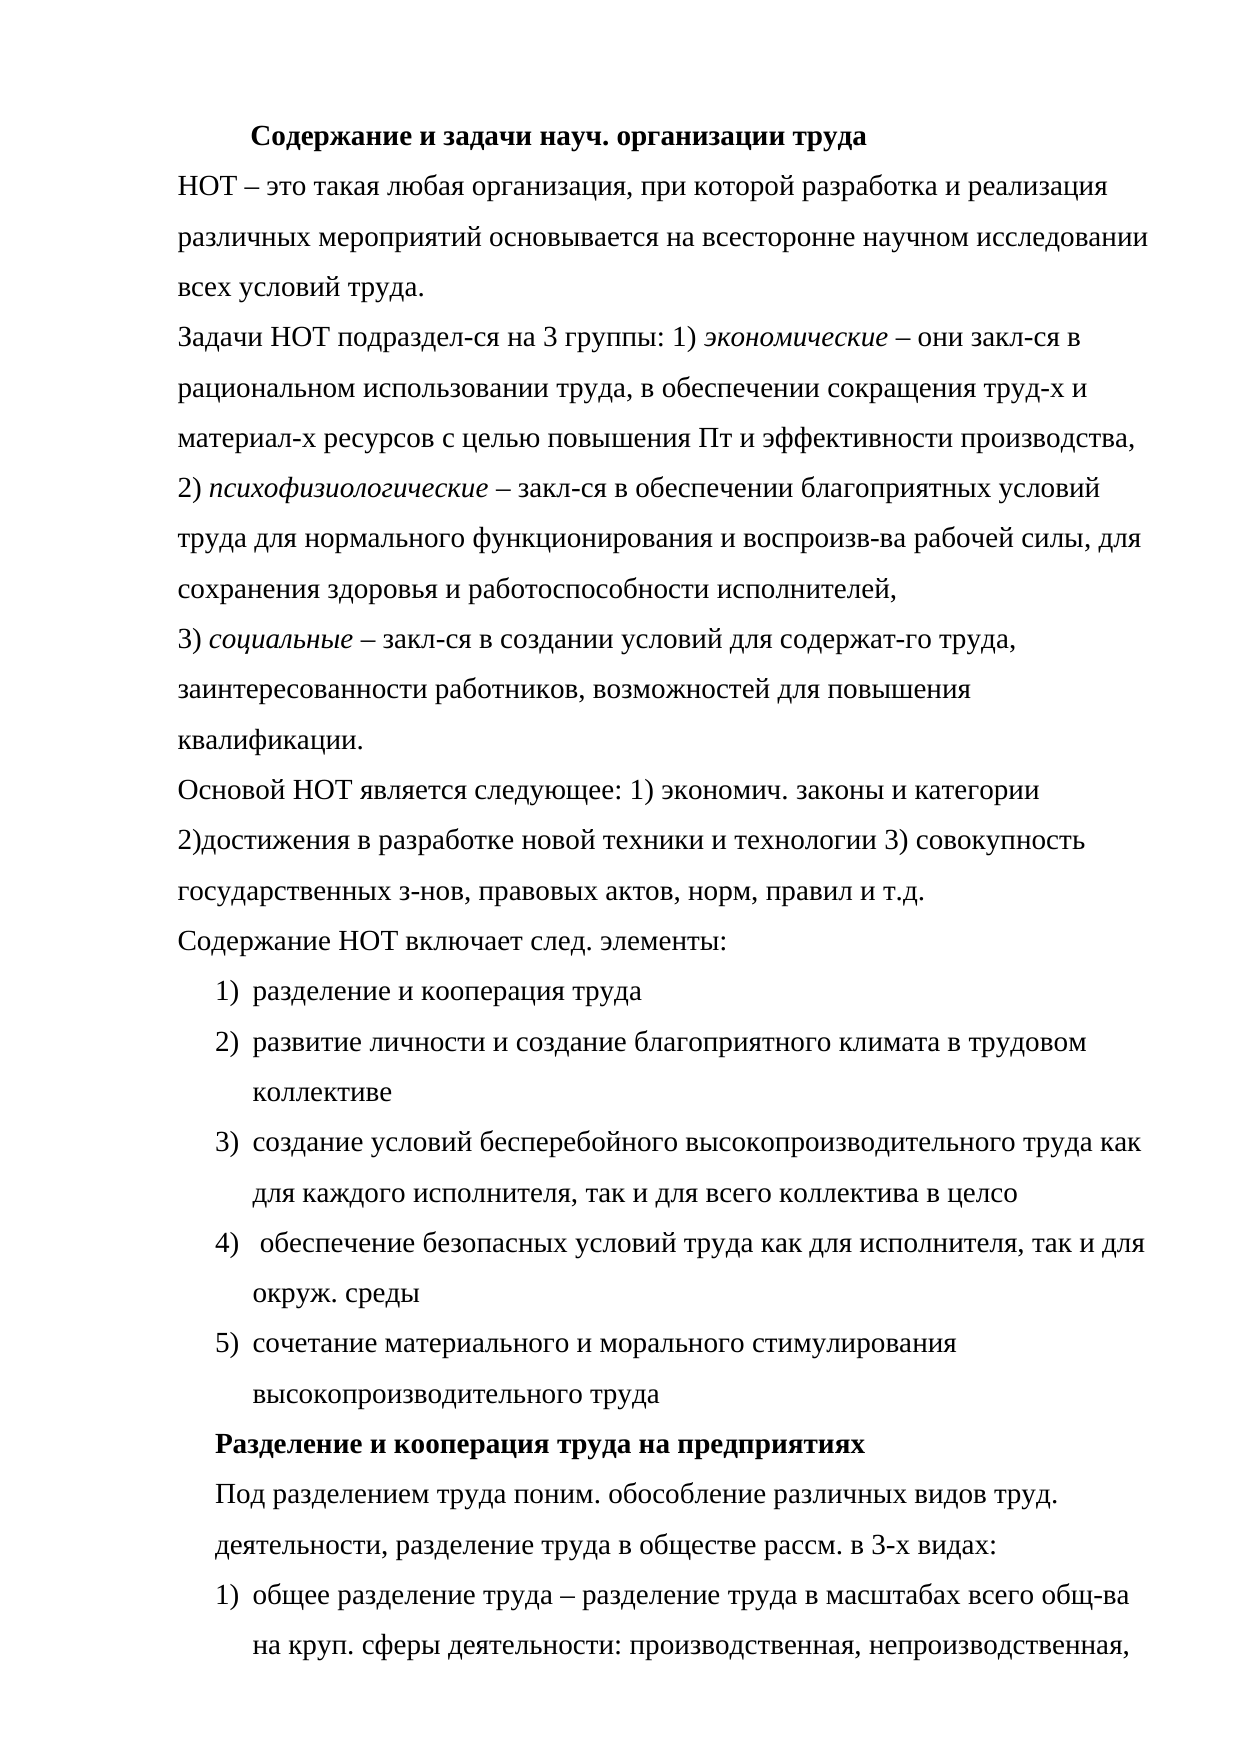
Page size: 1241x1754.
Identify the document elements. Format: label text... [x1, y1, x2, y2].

list развитие личности и создание благоприятного климата в трудовом коллективе [215, 1024, 1152, 1108]
text Содержание НОТ включает след. элементы: [177, 923, 1152, 957]
text НОТ – это такая любая организация, при которой разработка и реализация различных мероприятий основывается на всесторонне научном исследовании всех условий труда. [177, 168, 1152, 303]
list сочетание материального и морального стимулирования высокопроизводительного труда [215, 1326, 1152, 1409]
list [215, 1577, 1152, 1661]
list создание условий бесперебойного высокопроизводительного труда как для каждого исполнителя, так и для всего коллектива в целсо [215, 1124, 1152, 1208]
text Основой НОТ является следующее: 1) экономич. законы и категории 2)достижения в разработке новой техники и технологии 3) совокупность государственных з-нов, правовых актов, норм, правил и т.д. [177, 772, 1152, 906]
text Содержание и задачи науч. организации труда [177, 118, 1152, 152]
list обеспечение безопасных условий труда как для исполнителя, так и для окруж. среды [215, 1225, 1152, 1309]
text Задачи НОТ подраздел-ся на 3 группы: 1) экономические – они закл-ся в рациональном использовании труда, в обеспечении сокращения труд-х и материал-х ресурсов с целью повышения Пт и эффективности производства, 2) психофизиологические – закл-ся в обеспечении благоприятных условий труда для нормального функционирования и воспроизв-ва рабочей силы, для сохранения здоровья и работоспособности исполнителей, [177, 319, 1152, 604]
text Под разделением труда поним. обособление различных видов труд. деятельности, разделение труда в обществе рассм. в 3-х видах: [215, 1477, 1152, 1560]
list разделение и кооперация труда [215, 973, 1152, 1007]
subtitle Разделение и кооперация труда на предприятиях [215, 1426, 1152, 1460]
text 3) социальные – закл-ся в создании условий для содержат-го труда, заинтересованности работников, возможностей для повышения квалификации. [177, 621, 1152, 755]
